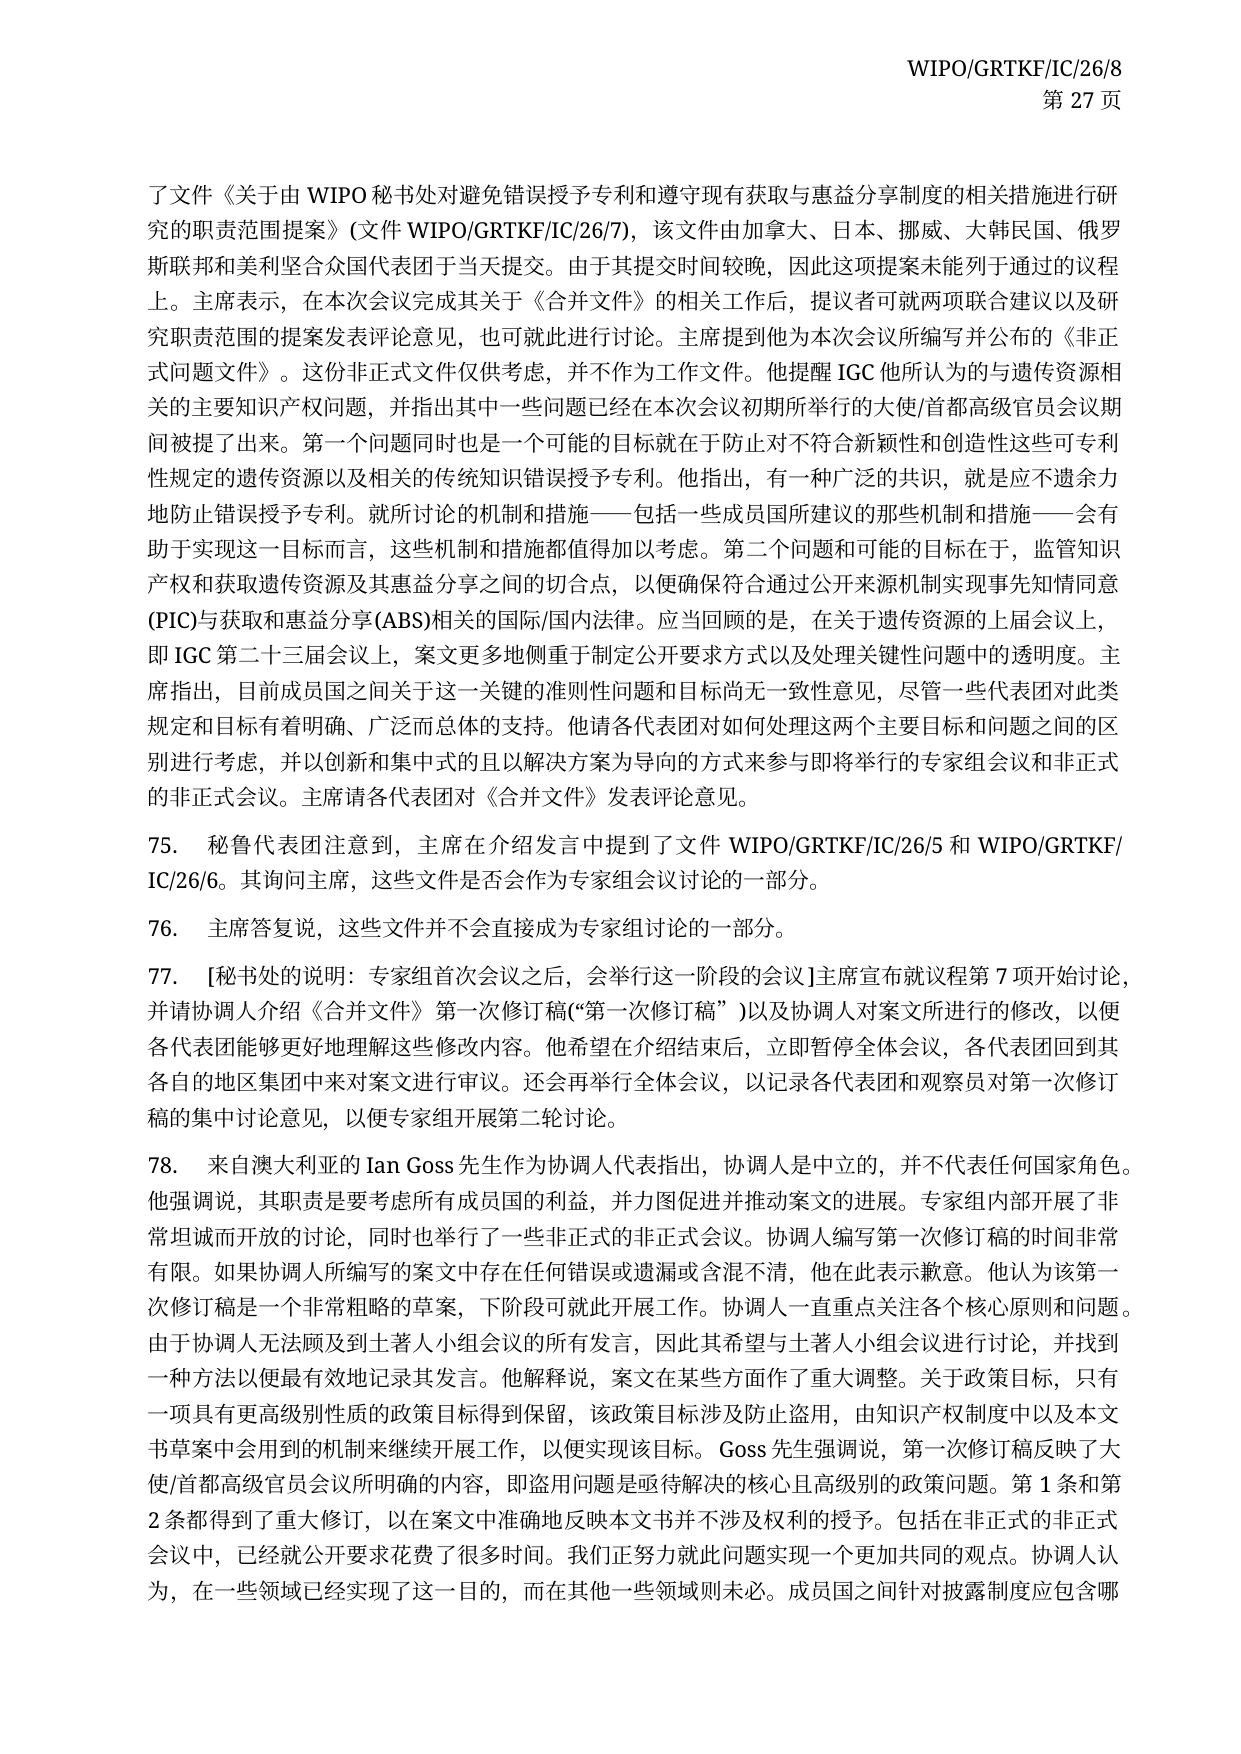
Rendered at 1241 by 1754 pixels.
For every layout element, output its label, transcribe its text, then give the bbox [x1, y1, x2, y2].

text [秘书处的说明：专家组首次会议之后，会举行这一阶段的会议]主席宣布就议程第7项开始讨论，并请协调人介绍《合并文件》第一次修订稿(“第一次修订稿”)以及协调人对案文所进行的修改，以便各代表团能够更好地理解这些修改内容。他希望在介绍结束后，立即暂停全体会议，各代表团回到其各自的地区集团中来对案文进行审议。还会再举行全体会议，以记录各代表团和观察员对第一次修订稿的集中讨论意见，以便专家组开展第二轮讨论。 [148, 955, 1122, 1132]
text 秘鲁代表团注意到，主席在介绍发言中提到了文件WIPO/GRTKF/IC/26/5和WIPO/GRTKF/IC/26/6。其询问主席，这些文件是否会作为专家组会议讨论的一部分。 [148, 824, 1122, 895]
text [148, 174, 1122, 812]
text 主席答复说，这些文件并不会直接成为专家组讨论的一部分。 [148, 907, 1122, 943]
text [148, 1145, 1122, 1605]
